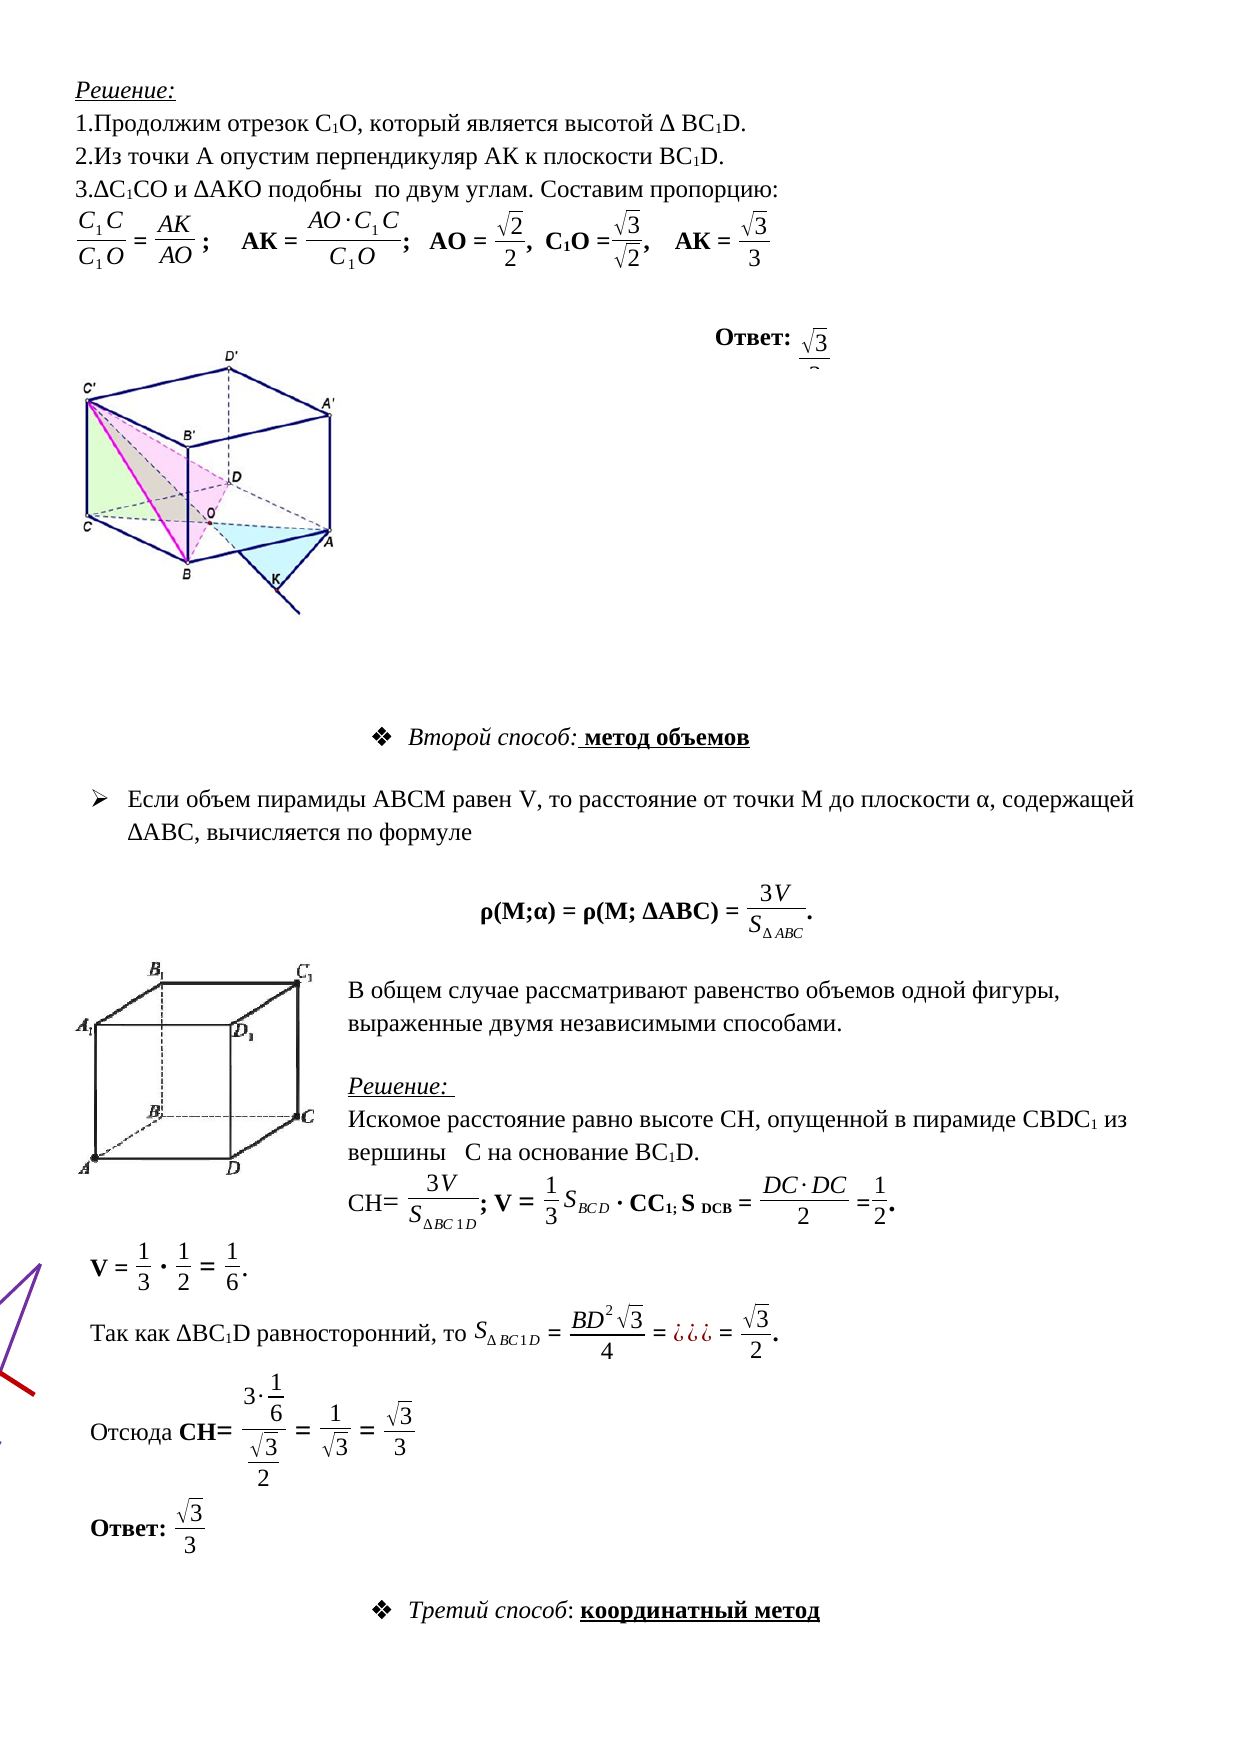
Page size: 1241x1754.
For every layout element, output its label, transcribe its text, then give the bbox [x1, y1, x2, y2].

text V = ∙ = . [90, 1237, 1165, 1296]
text 3.∆С1СО и ∆АКО подобны по двум углам. Составим пропорцию: [75, 174, 1165, 203]
text Отсюда СH= = = [90, 1368, 1165, 1492]
list Третий способ: координатный метод [370, 1595, 1165, 1624]
text 2.Из точки А опустим перпендикуляр АК к плоскости ВС1D. [75, 141, 1165, 170]
list Если объем пирамиды АВСМ равен V, то расстояние от точки М до плоскости α, содержащей ∆АВС, вычисляется по формуле [90, 784, 1165, 846]
text Решение: [75, 75, 1165, 104]
text 1.Продолжим отрезок С1О, который является высотой ∆ ВС1D. [75, 108, 1165, 137]
text Ответ: [75, 307, 1165, 369]
list Второй способ: метод объемов [370, 722, 1165, 751]
text ρ(М;α) = ρ(М; ∆АВС) = . [127, 879, 1165, 942]
text Решение: [314, 1071, 1165, 1099]
text = ; АК = ; АО = , С1О =, АК = [75, 207, 1165, 273]
text Ответ: [90, 1497, 1165, 1558]
text Искомое расстояние равно высоте CH, опущенной в пирамиде CBDC1 из вершины С на основание ВС1D. [314, 1104, 1165, 1166]
text Так как ∆BC1D равносторонний, то = = = . [90, 1301, 1165, 1364]
text В общем случае рассматривают равенство объемов одной фигуры, выраженные двумя независимыми способами. [314, 976, 1165, 1037]
text СН= ; V = ∙ CC1; S DCB = =. [90, 1170, 1165, 1232]
picture [72, 958, 314, 1179]
